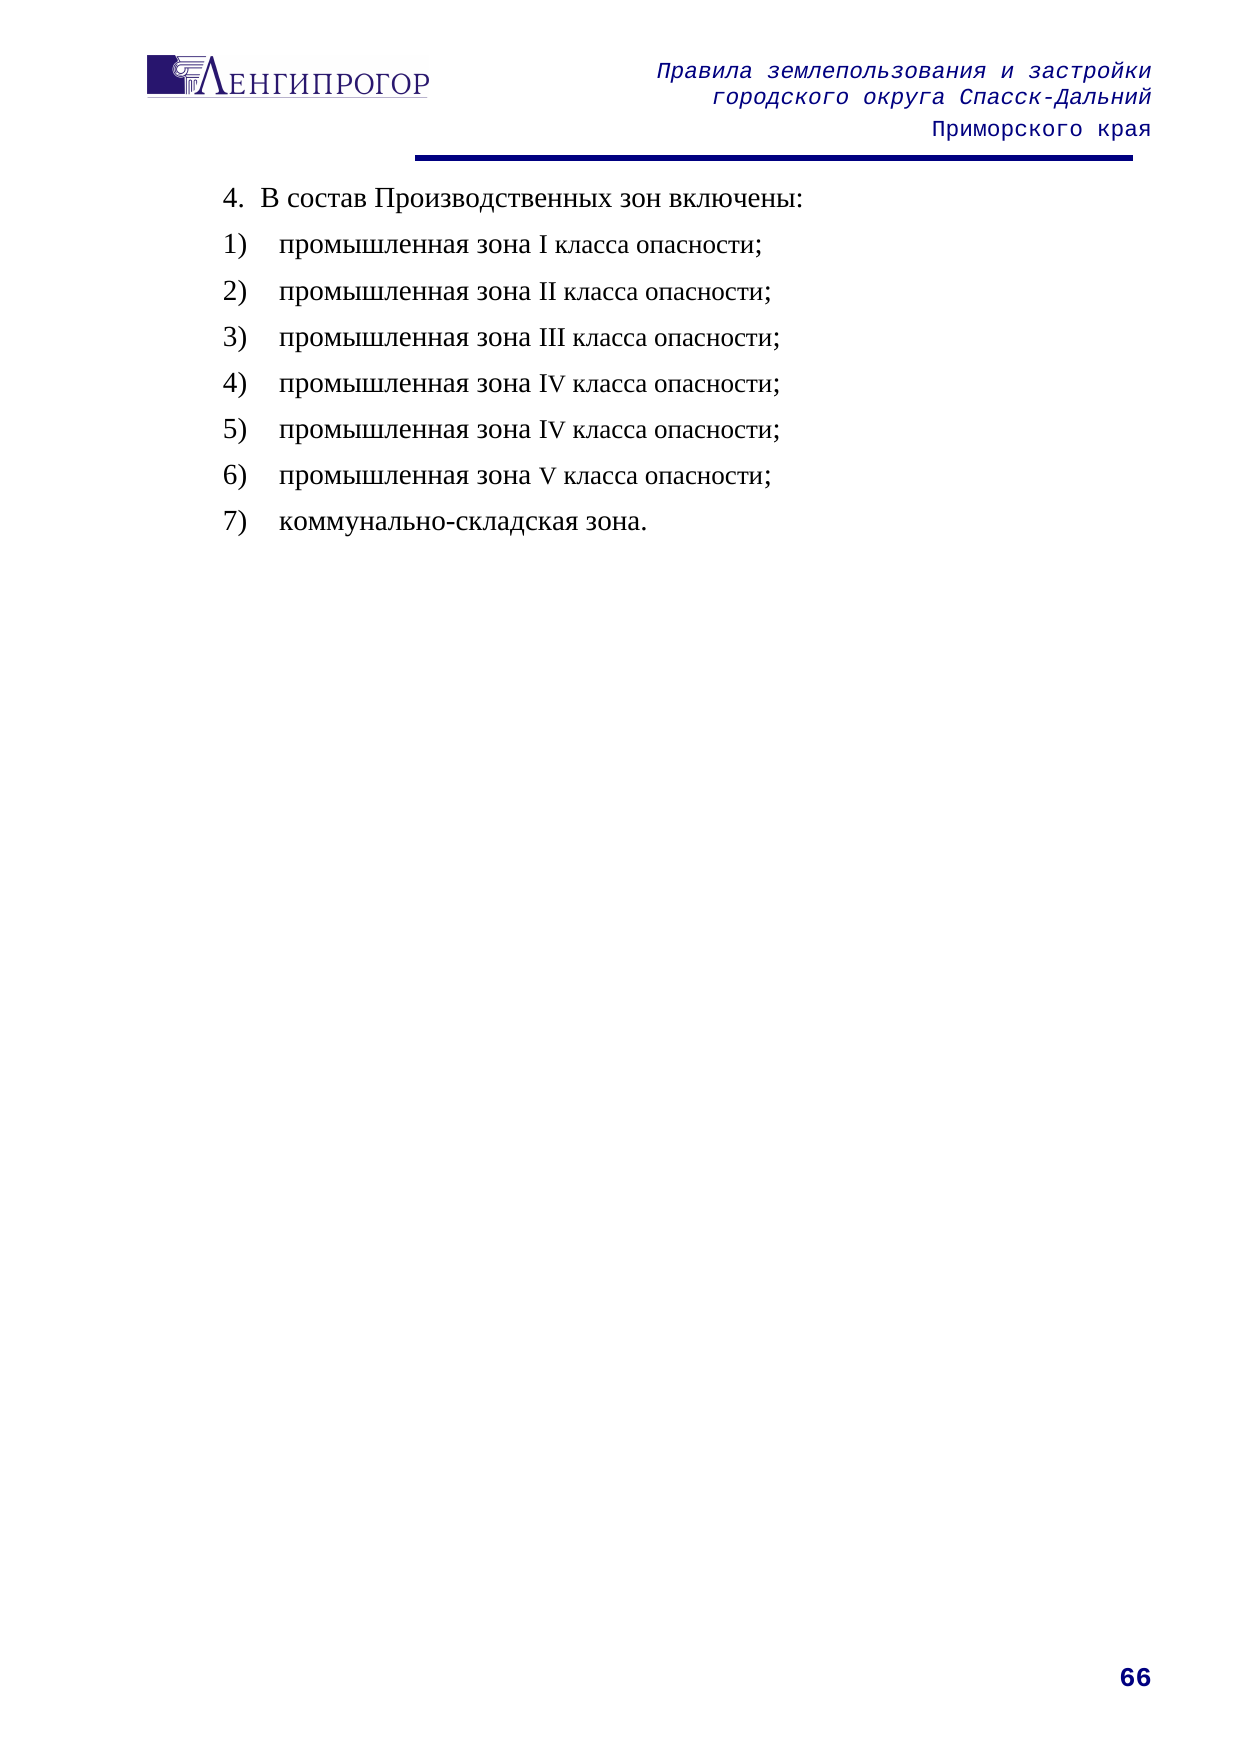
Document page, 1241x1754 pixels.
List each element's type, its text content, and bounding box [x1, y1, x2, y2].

list промышленная зона IV класса опасности; [148, 411, 1152, 444]
list промышленная зона IV класса опасности; [148, 365, 1152, 398]
picture [147, 55, 429, 98]
list коммунально-складская зона. [148, 503, 1152, 536]
list промышленная зона III класса опасности; [148, 319, 1152, 352]
list промышленная зона I класса опасности; [148, 227, 1152, 260]
list промышленная зона II класса опасности; [148, 273, 1152, 306]
list В состав Производственных зон включены: [223, 181, 1152, 214]
list промышленная зона V класса опасности; [148, 457, 1152, 490]
